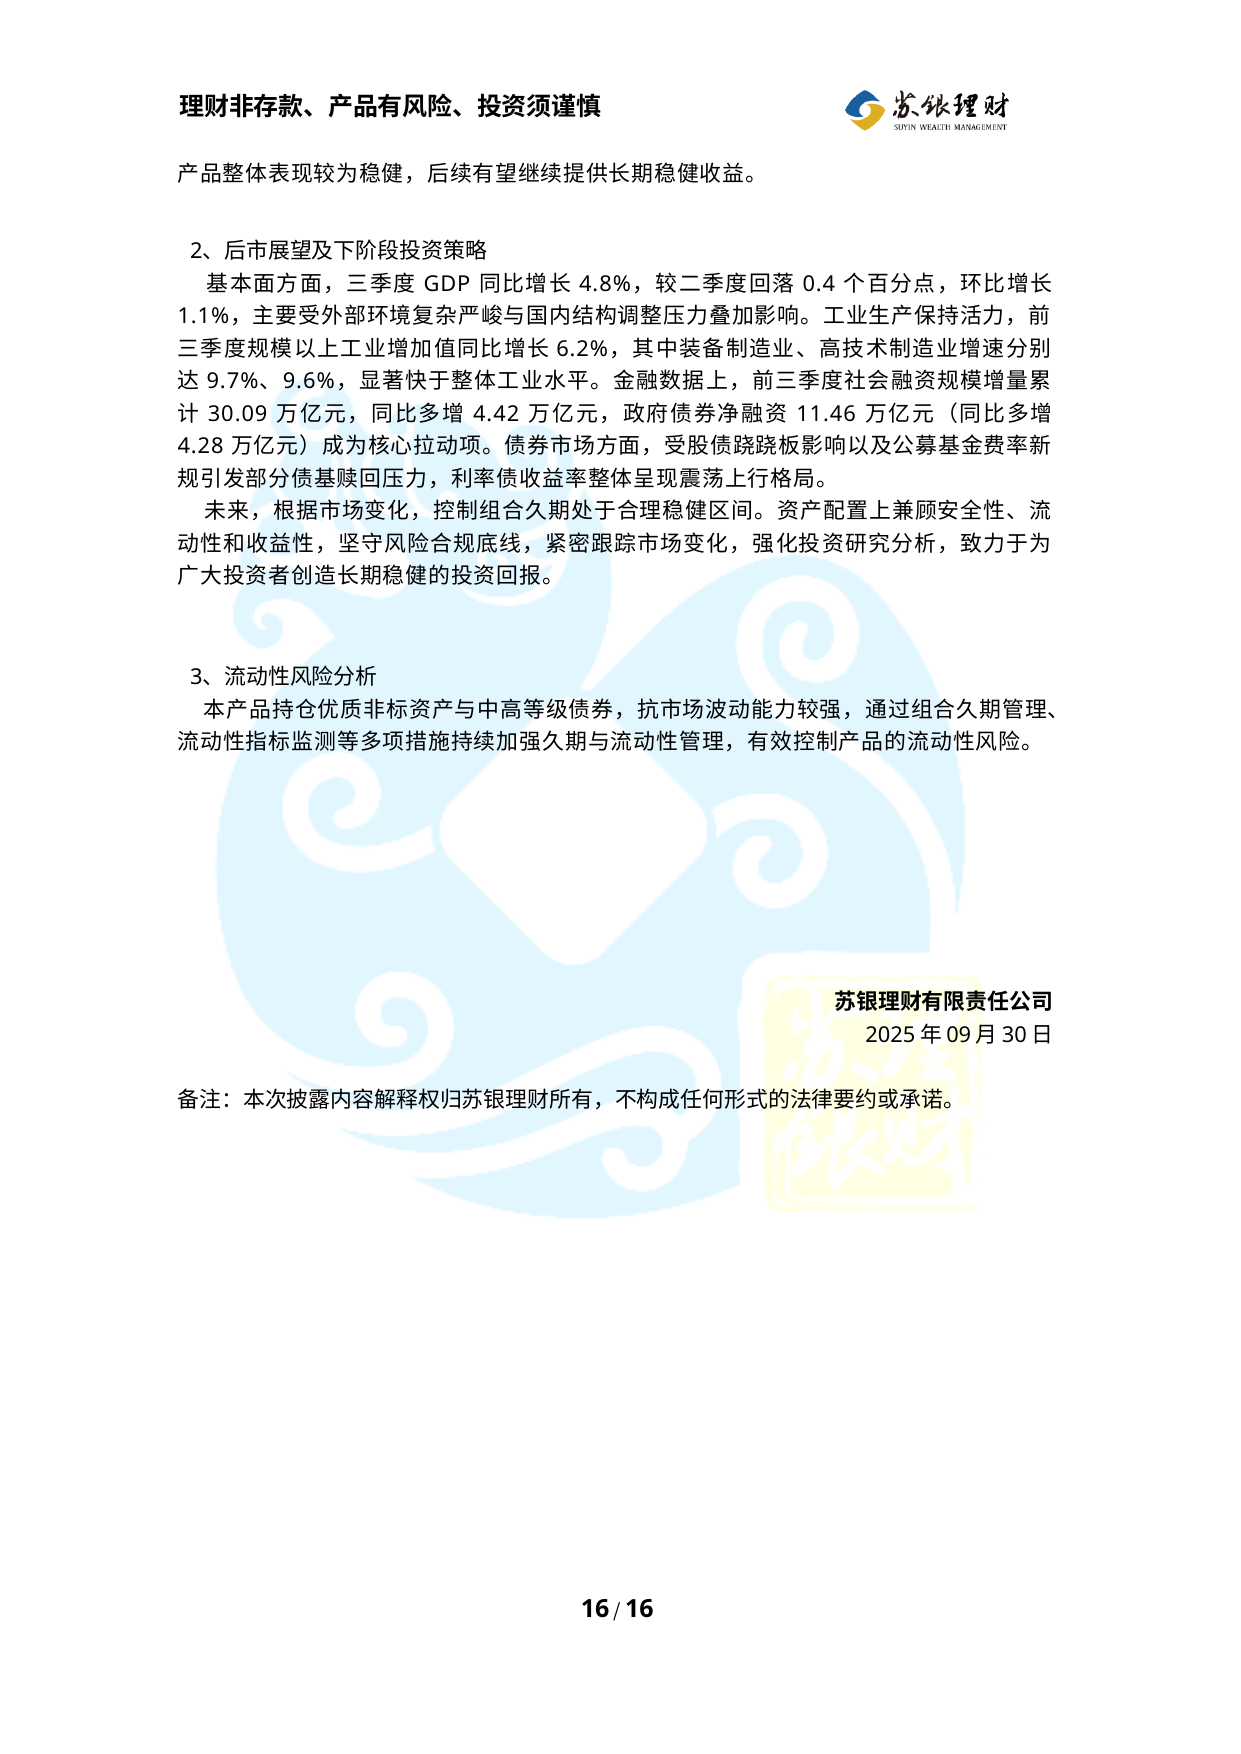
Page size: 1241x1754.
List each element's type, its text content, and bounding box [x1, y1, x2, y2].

text 本产品持仓优质非标资产与中高等级债券，抗市场波动能力较强，通过组合久期管理、流动性指标监测等多项措施持续加强久期与流动性管理，有效控制产品的流动性风险。 [177, 691, 1053, 756]
text 基本面方面，三季度 GDP 同比增长 4.8%，较二季度回落 0.4 个百分点，环比增长 1.1%，主要受外部环境复杂严峻与国内结构调整压力叠加影响。工业生产保持活力，前三季度规模以上工业增加值同比增长6.2%，其中装备制造业、高技术制造业增速分别达 9.7%、9.6%，显著快于整体工业水平。金融数据上，前三季度社会融资规模增量累计 30.09 万亿元，同比多增 4.42 万亿元，政府债券净融资 11.46 万亿元（同比多增 4.28 万亿元）成为核心拉动项。债券市场方面，受股债跷跷板影响以及公募基金费率新规引发部分债基赎回压力，利率债收益率整体呈现震荡上行格局。 未来，根据市场变化，控制组合久期处于合理稳健区间。资产配置上兼顾安全性、流动性和收益性，坚守风险合规底线，紧密跟踪市场变化，强化投资研究分析，致力于为广大投资者创造长期稳健的投资回报。 [177, 265, 1053, 590]
text 2025年09月30日 [177, 1016, 1053, 1049]
subtitle 3、流动性风险分析 [190, 659, 1053, 691]
subtitle 2、后市展望及下阶段投资策略 [190, 233, 1053, 265]
text 苏银理财有限责任公司 [177, 984, 1053, 1016]
text 备注：本次披露内容解释权归苏银理财所有，不构成任何形式的法律要约或承诺。 [177, 1081, 1053, 1114]
picture [820, 72, 1039, 143]
text 本理财产品以固收类资产和非标资产为主，主要配置优质非标与中高等级债券，通过对宏观经济、市场利率、债券市场需求供给的变化、信用风险等进行充分研判，主动构建并调整债券资产投资组合，力争获取超额收益。三季度债券市场整体呈震荡上行趋势，产品整体表现较为稳健，后续有望继续提供长期稳健收益。 [177, 156, 1053, 188]
